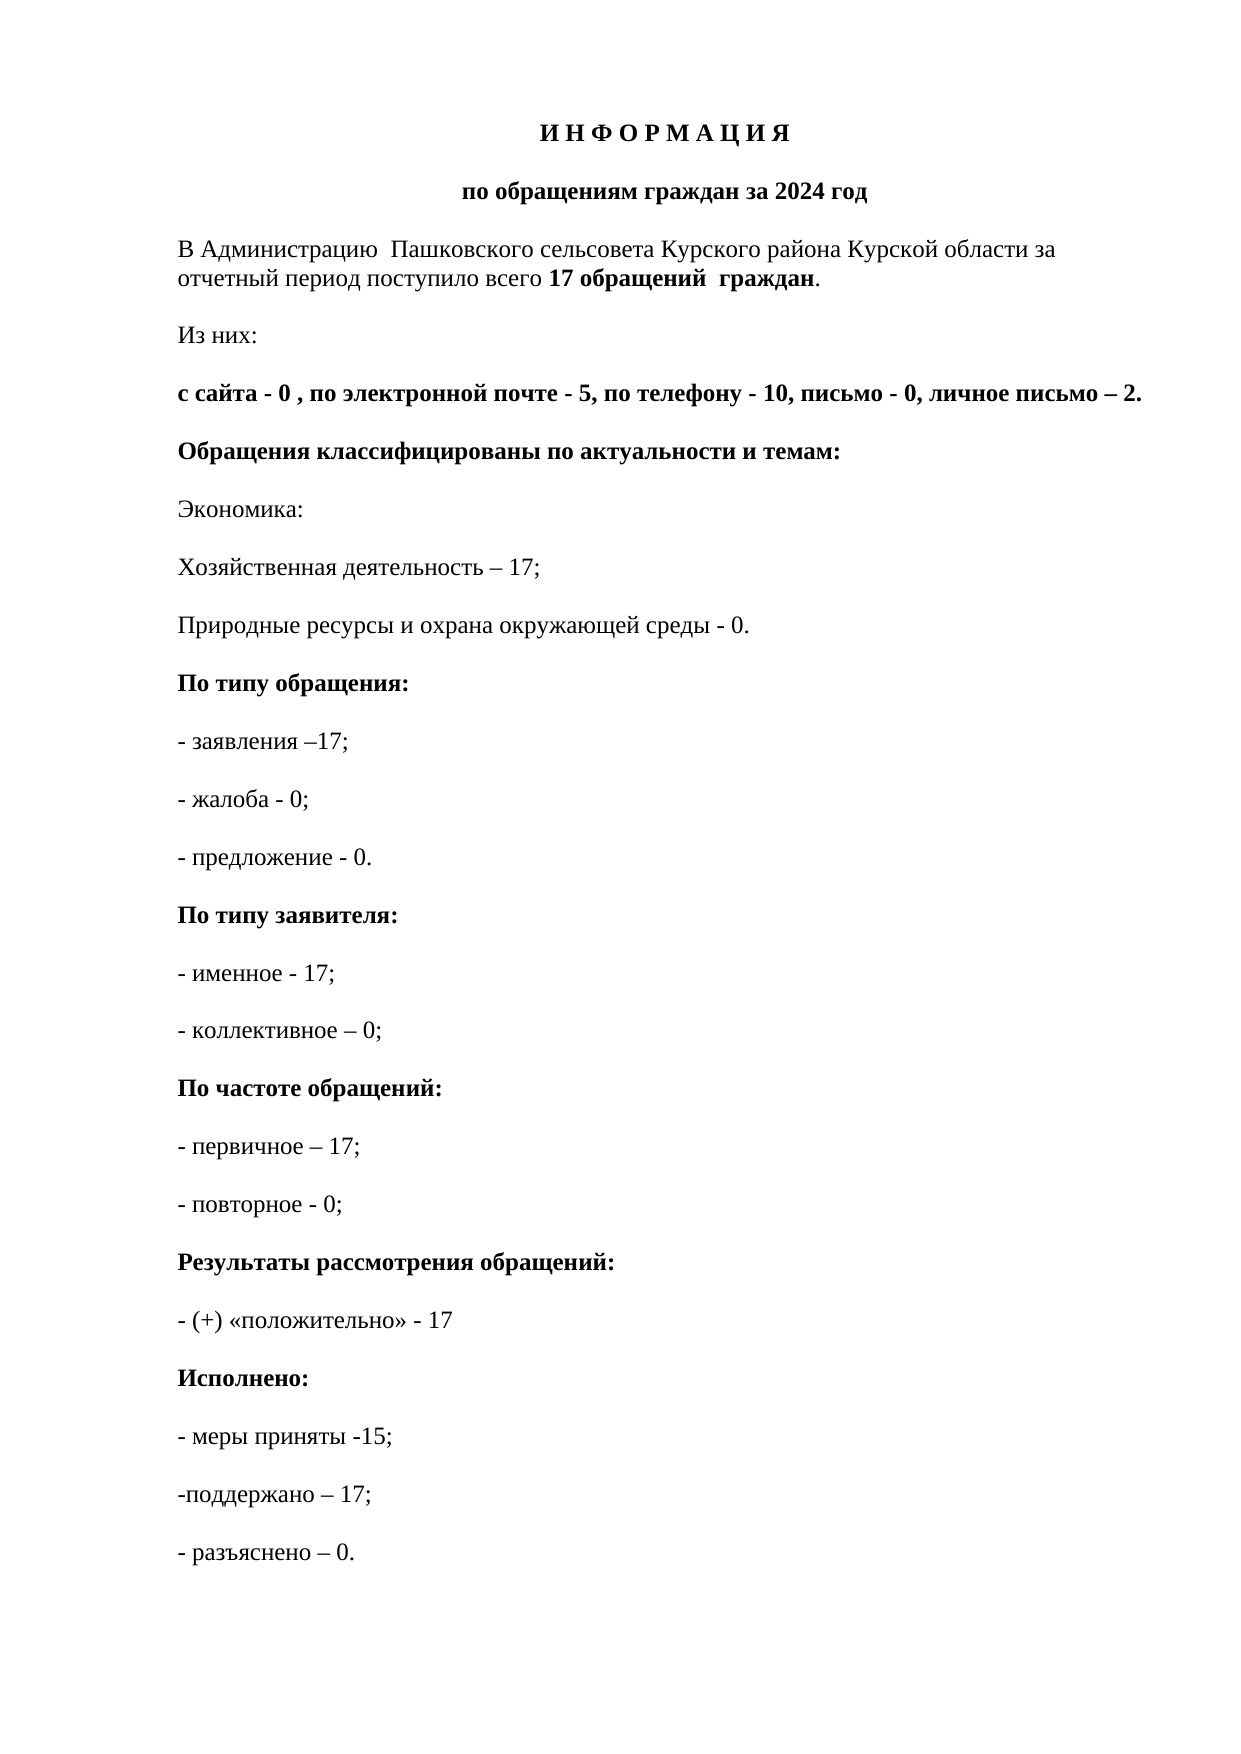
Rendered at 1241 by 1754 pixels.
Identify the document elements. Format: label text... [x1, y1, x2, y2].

text В Администрацию Пашковского сельсовета Курского района Курской области за отчетный период поступило всего 17 обращений граждан. [177, 234, 1152, 291]
text - разъяснено – 0. [177, 1537, 1152, 1566]
text Исполнено: [177, 1363, 1152, 1392]
text - заявления –17; [177, 726, 1152, 755]
text По типу заявителя: [177, 900, 1152, 928]
text Результаты рассмотрения обращений: [177, 1247, 1152, 1276]
text - коллективное – 0; [177, 1016, 1152, 1044]
text - жалоба - 0; [177, 784, 1152, 813]
text Из них: [177, 321, 1152, 349]
text - повторное - 0; [177, 1189, 1152, 1218]
text - первичное – 17; [177, 1131, 1152, 1160]
text По частоте обращений: [177, 1073, 1152, 1102]
text - предложение - 0. [177, 842, 1152, 871]
text И Н Ф О Р М А Ц И Я [177, 118, 1152, 147]
text -поддержано – 17; [177, 1479, 1152, 1508]
text Обращения классифицированы по актуальности и темам: [177, 436, 1152, 465]
text - (+) «положительно» - 17 [177, 1305, 1152, 1334]
text Экономика: [177, 494, 1152, 523]
text Природные ресурсы и охрана окружающей среды - 0. [177, 610, 1152, 639]
text Хозяйственная деятельность – 17; [177, 552, 1152, 581]
text - именное - 17; [177, 958, 1152, 986]
text - меры приняты -15; [177, 1421, 1152, 1450]
text с сайта - 0 , по электронной почте - 5, по телефону - 10, письмо - 0, личное письмо – 2. [177, 378, 1152, 407]
text по обращениям граждан за 2024 год [177, 176, 1152, 205]
text По типу обращения: [177, 668, 1152, 697]
